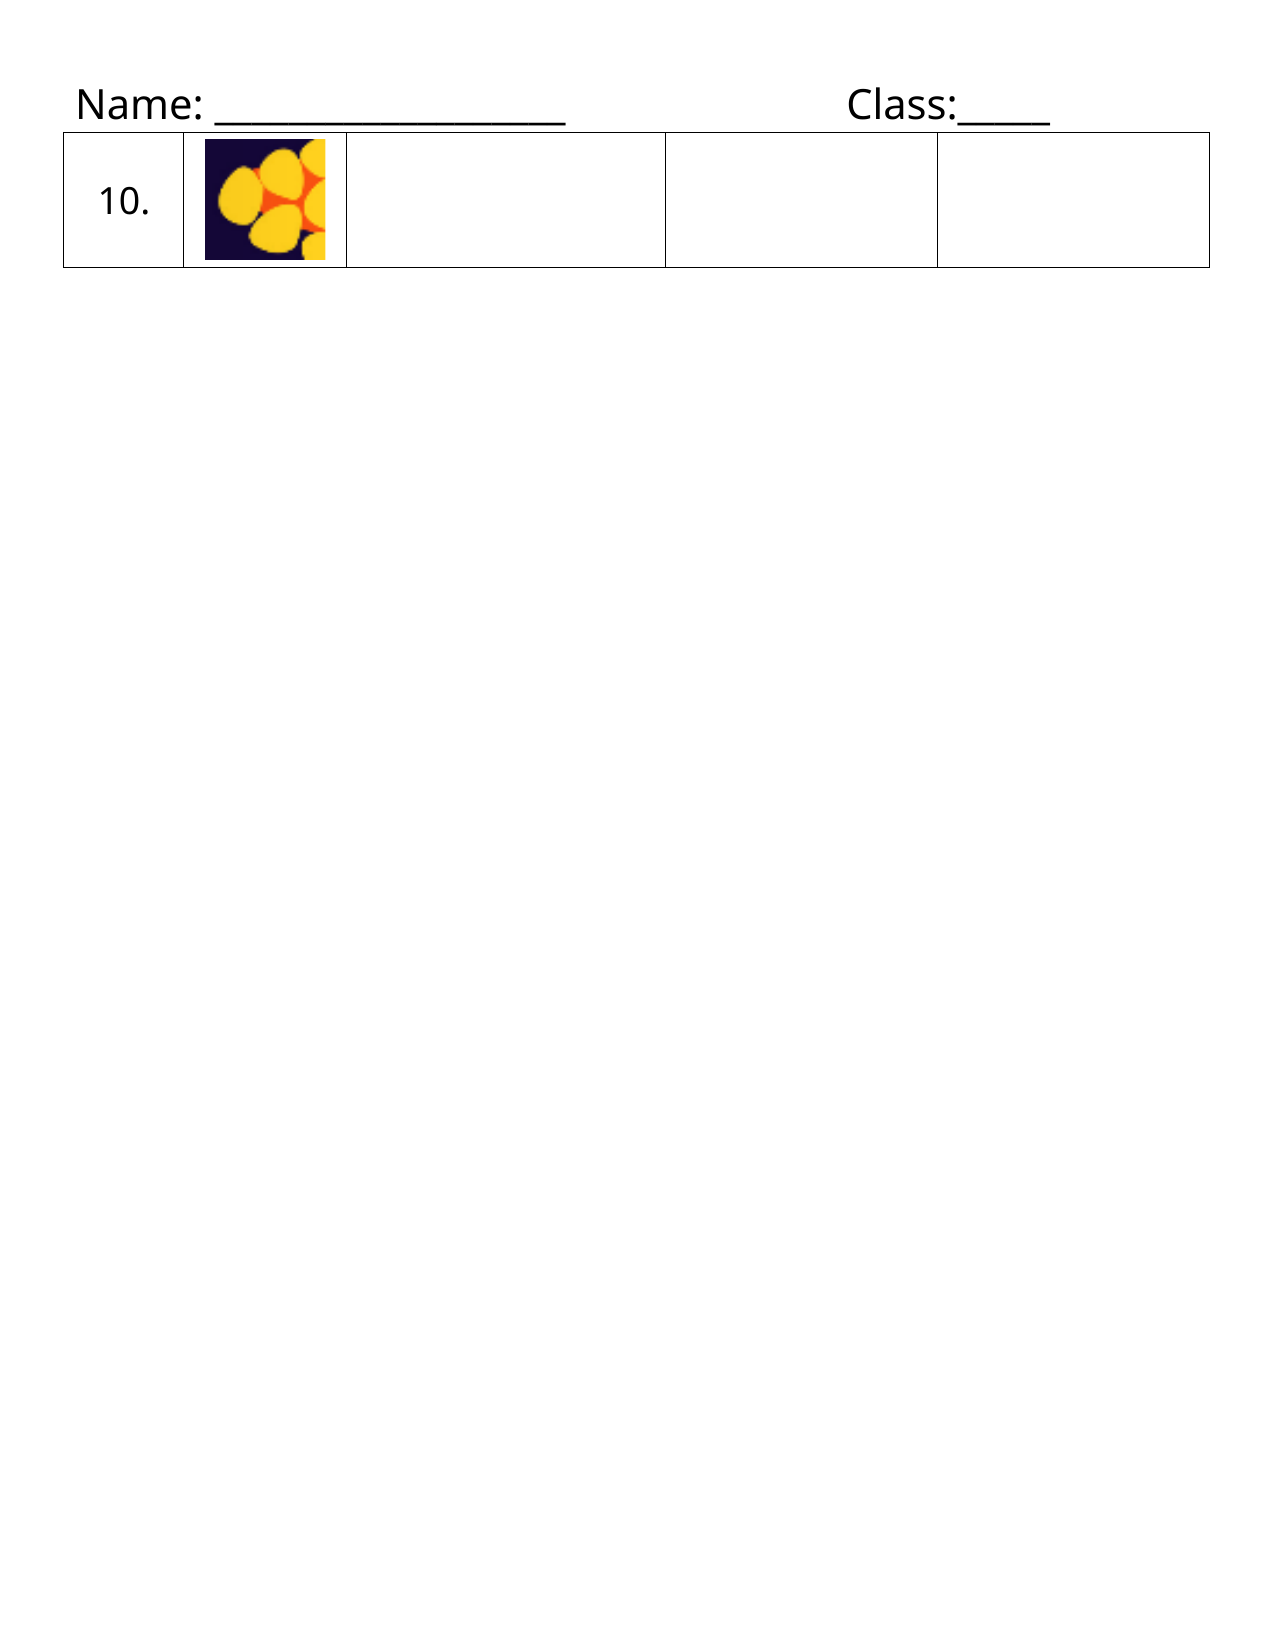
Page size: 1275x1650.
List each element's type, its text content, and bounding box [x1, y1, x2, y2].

table_cell 10. [64, 133, 183, 267]
table_cell [184, 133, 346, 267]
table_cell [938, 133, 1209, 267]
picture [205, 139, 326, 260]
table_cell [347, 133, 665, 267]
table_cell [666, 133, 937, 267]
